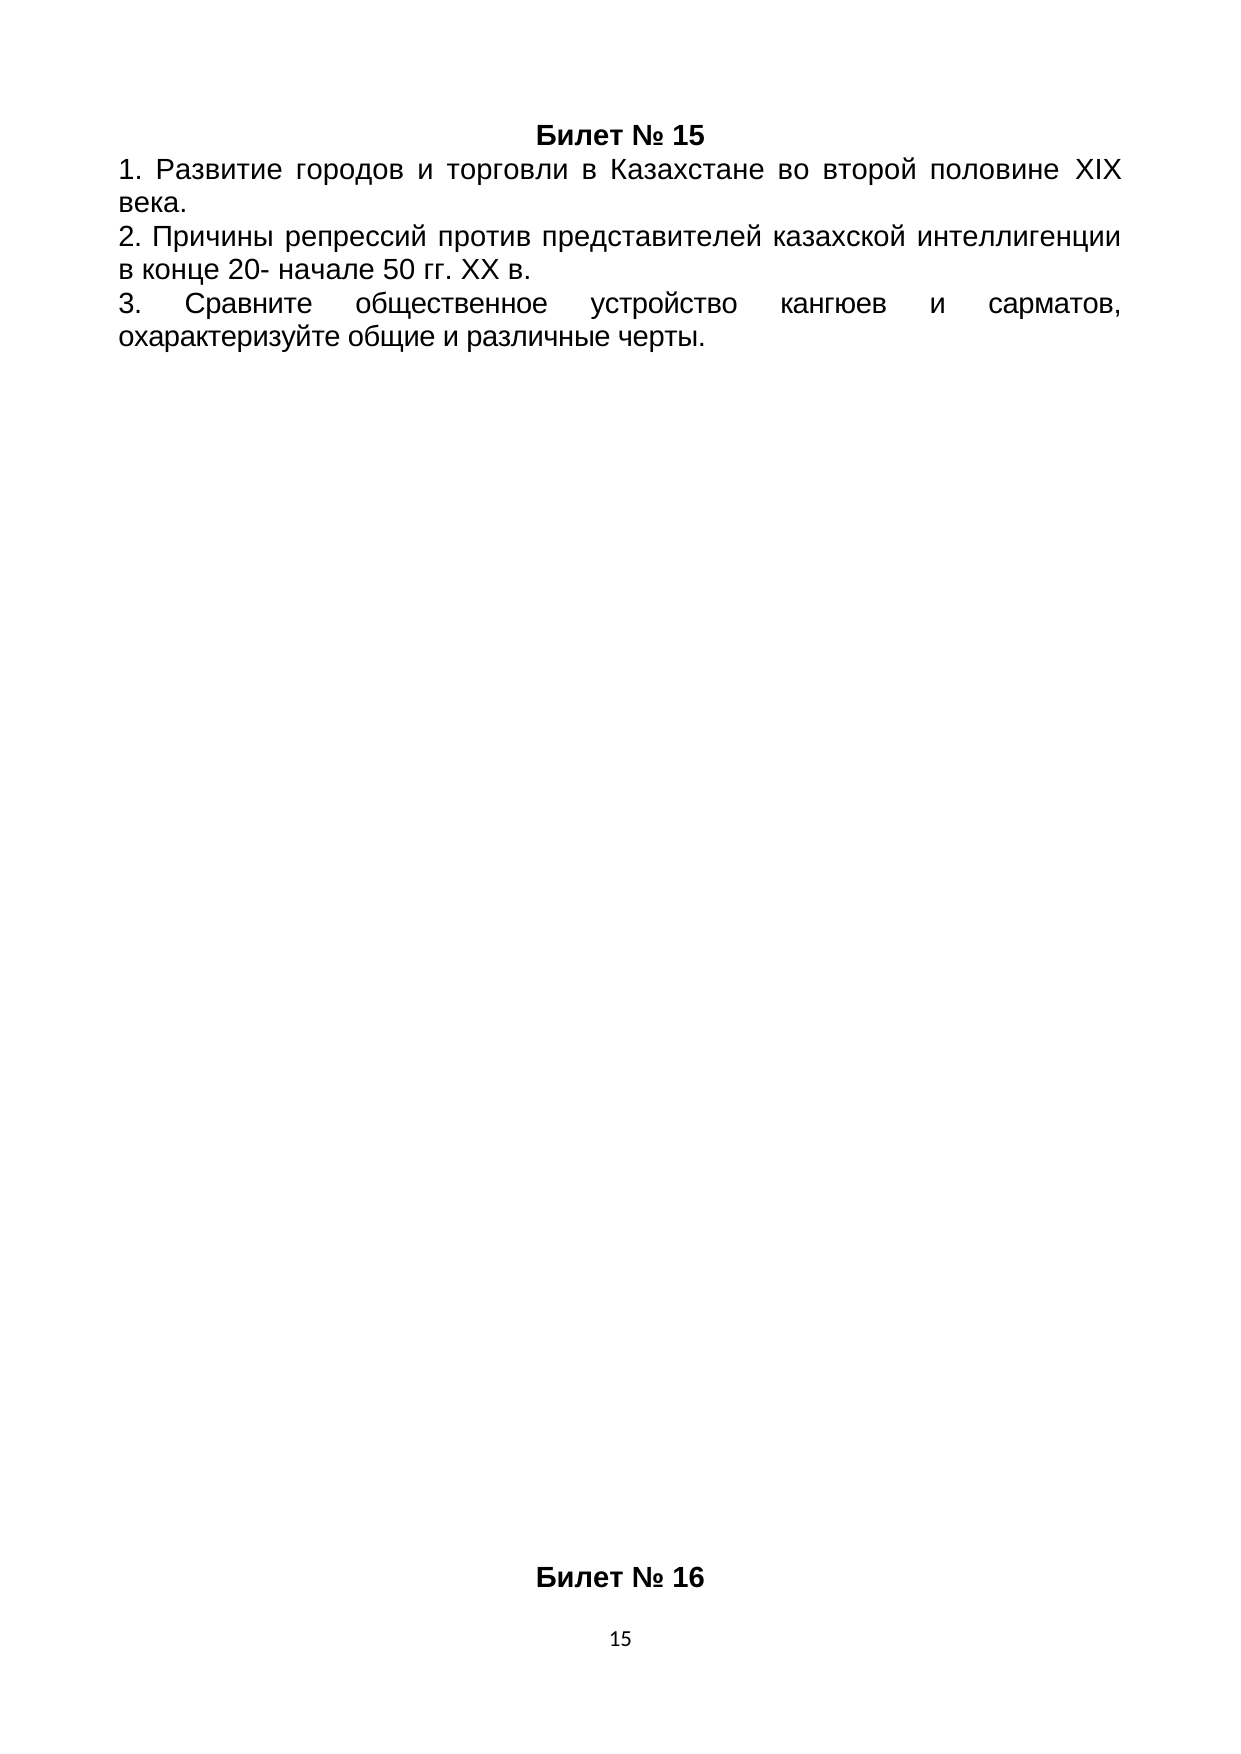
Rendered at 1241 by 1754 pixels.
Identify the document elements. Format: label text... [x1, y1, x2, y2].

text Билет № 16 [118, 1560, 1122, 1594]
text 2. Причины репрессий против представителей казахской интеллигенции в конце 20- начале 50 гг. ХХ в. [118, 219, 1122, 286]
list 3. Сравните общественное устройство кангюев и сарматов, охарактеризуйте общие и различные черты. [118, 286, 1122, 353]
list 1. Развитие городов и торговли в Казахстане во второй половине XIX века. [118, 152, 1122, 219]
list Билет № 15 [118, 118, 1122, 152]
